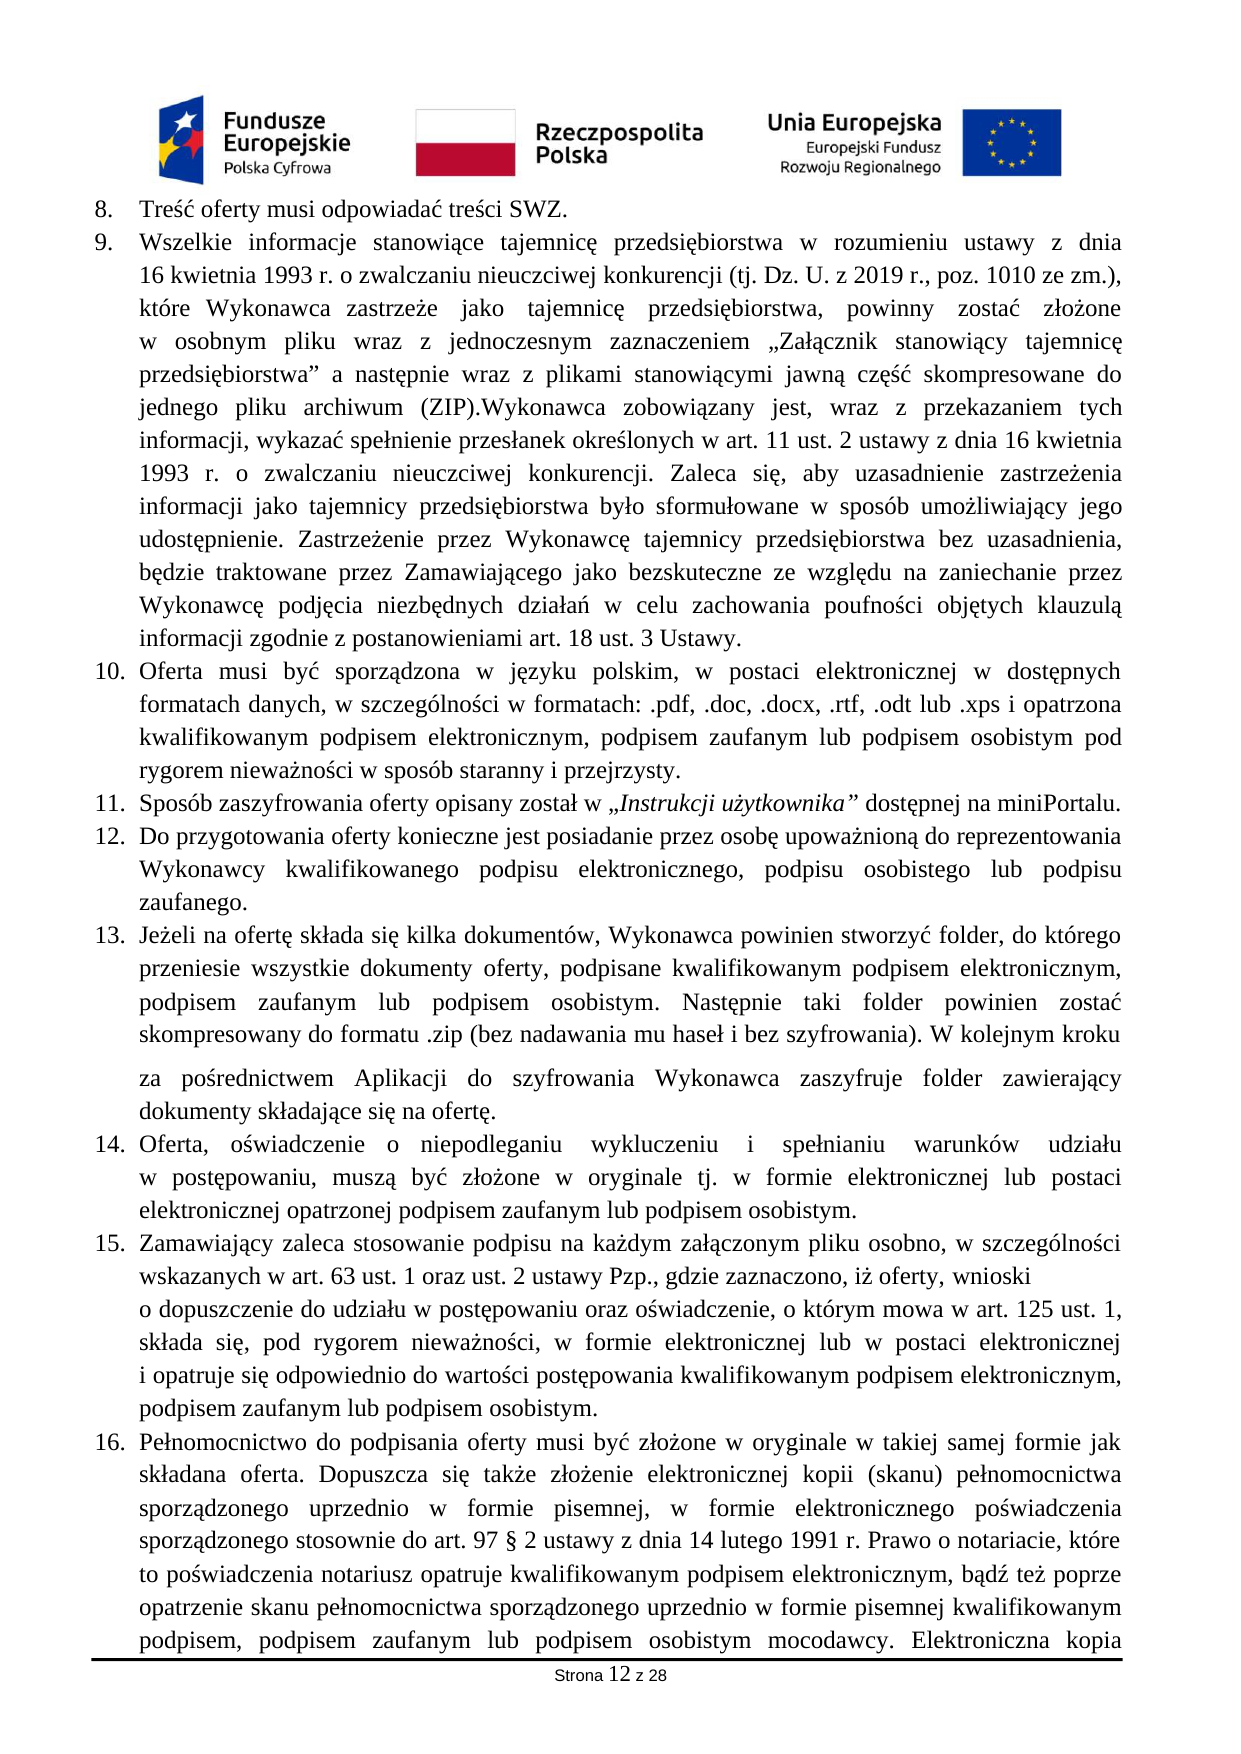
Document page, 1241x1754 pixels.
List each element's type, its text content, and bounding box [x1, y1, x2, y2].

list Treść oferty musi odpowiadać treści SWZ. [94, 194, 1138, 222]
text o dopuszczenie do udziału w postępowaniu oraz oświadczenie, o którym mowa w art. 125 ust. 1, składa się, pod rygorem nieważności, w formie elektronicznej lub w postaci elektronicznej i opatruje się odpowiednio do wartości postępowania kwalifikowanym podpisem elektronicznym, podpisem zaufanym lub podpisem osobistym. [139, 1294, 1123, 1422]
list Zamawiający zaleca stosowanie podpisu na każdym załączonym pliku osobno, w szczególności wskazanych w art. 63 ust. 1 oraz ust. 2 ustawy Pzp., gdzie zaznaczono, iż oferty, wnioski [94, 1228, 1122, 1290]
list Oferta, oświadczenie o niepodleganiu wykluczeniu i spełnianiu warunków udziału w postępowaniu, muszą być złożone w oryginale tj. w formie elektronicznej lub postaci elektronicznej opatrzonej podpisem zaufanym lub podpisem osobistym. [94, 1129, 1123, 1224]
text za pośrednictwem Aplikacji do szyfrowania Wykonawca zaszyfruje folder zawierający dokumenty składające się na ofertę. [139, 1063, 1122, 1125]
list Wszelkie informacje stanowiące tajemnicę przedsiębiorstwa w rozumieniu ustawy z dnia 16 kwietnia 1993 r. o zwalczaniu nieuczciwej konkurencji (tj. Dz. U. z 2019 r., poz. 1010 ze zm.), które Wykonawca zastrzeże jako tajemnicę przedsiębiorstwa, powinny zostać złożone w osobnym pliku wraz z jednoczesnym zaznaczeniem „Załącznik stanowiący tajemnicę przedsiębiorstwa” a następnie wraz z plikami stanowiącymi jawną część skompresowane do jednego pliku archiwum (ZIP).Wykonawca zobowiązany jest, wraz z przekazaniem tych informacji, wykazać spełnienie przesłanek określonych w art. 11 ust. 2 ustawy z dnia 16 kwietnia 1993 r. o zwalczaniu nieuczciwej konkurencji. Zaleca się, aby uzasadnienie zastrzeżenia informacji jako tajemnicy przedsiębiorstwa było sformułowane w sposób umożliwiający jego udostępnienie. Zastrzeżenie przez Wykonawcę tajemnicy przedsiębiorstwa bez uzasadnienia, będzie traktowane przez Zamawiającego jako bezskuteczne ze względu na zaniechanie przez Wykonawcę podjęcia niezbędnych działań w celu zachowania poufności objętych klauzulą informacji zgodnie z postanowieniami art. 18 ust. 3 Ustawy. [94, 227, 1123, 652]
list Oferta musi być sporządzona w języku polskim, w postaci elektronicznej w dostępnych formatach danych, w szczególności w formatach: .pdf, .doc, .docx, .rtf, .odt lub .xps i opatrzona kwalifikowanym podpisem elektronicznym, podpisem zaufanym lub podpisem osobistym pod rygorem nieważności w sposób staranny i przejrzysty. [94, 656, 1122, 784]
list Jeżeli na ofertę składa się kilka dokumentów, Wykonawca powinien stworzyć folder, do którego przeniesie wszystkie dokumenty oferty, podpisane kwalifikowanym podpisem elektronicznym, podpisem zaufanym lub podpisem osobistym. Następnie taki folder powinien zostać skompresowany do formatu .zip (bez nadawania mu haseł i bez szyfrowania). W kolejnym kroku [94, 921, 1122, 1048]
list Sposób zaszyfrowania oferty opisany został w „Instrukcji użytkownika” dostępnej na miniPortalu. [94, 788, 1138, 817]
list Do przygotowania oferty konieczne jest posiadanie przez osobę upoważnioną do reprezentowania Wykonawcy kwalifikowanego podpisu elektronicznego, podpisu osobistego lub podpisu zaufanego. [94, 821, 1122, 916]
picture [149, 85, 1063, 194]
